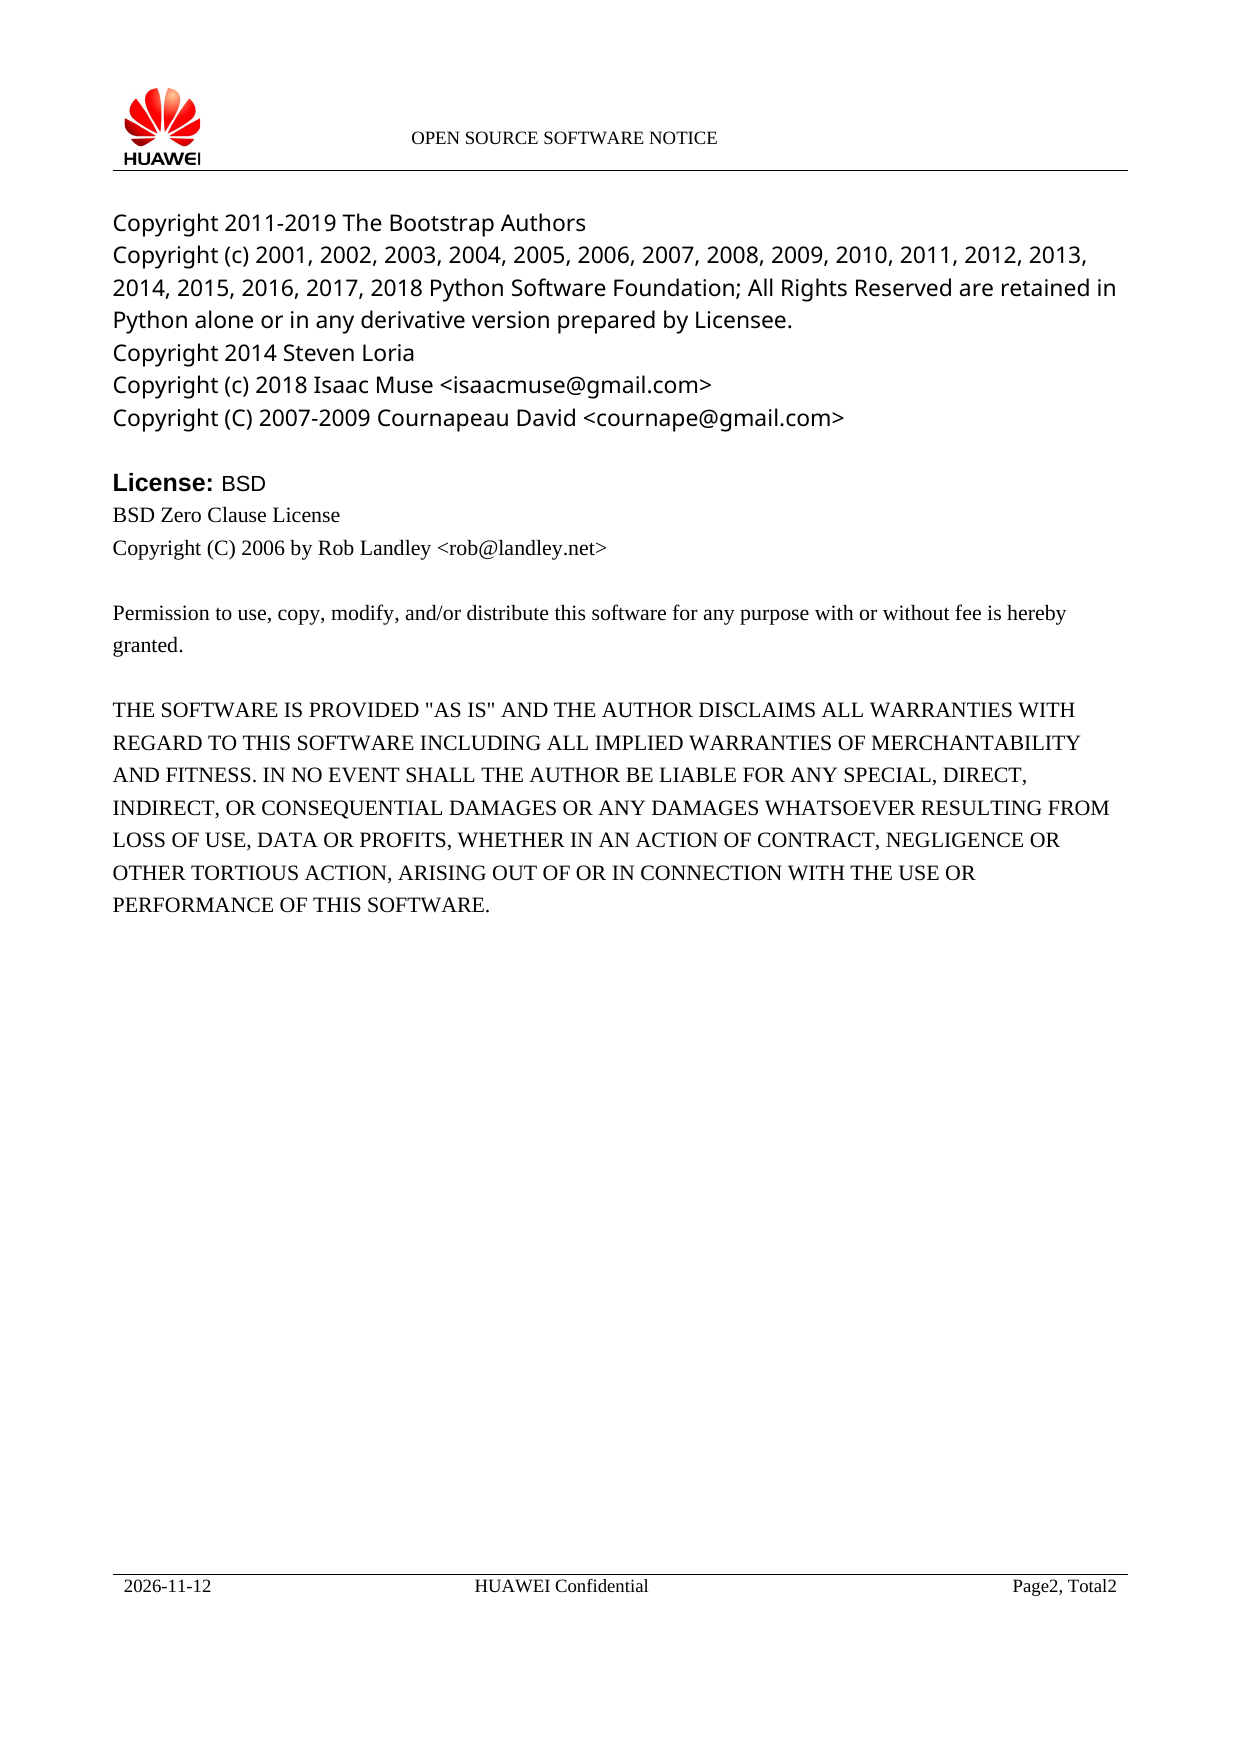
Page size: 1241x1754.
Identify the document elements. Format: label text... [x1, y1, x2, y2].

picture [124, 88, 201, 165]
text BSD Zero Clause License Copyright (C) 2006 by Rob Landley <rob@landley.net> Permission to use, copy, modify, and/or distribute this software for any purpose with or without fee is hereby granted. THE SOFTWARE IS PROVIDED "AS IS" AND THE AUTHOR DISCLAIMS ALL WARRANTIES WITH REGARD TO THIS SOFTWARE INCLUDING ALL IMPLIED WARRANTIES OF MERCHANTABILITY AND FITNESS. IN NO EVENT SHALL THE AUTHOR BE LIABLE FOR ANY SPECIAL, DIRECT, INDIRECT, OR CONSEQUENTIAL DAMAGES OR ANY DAMAGES WHATSOEVER RESULTING FROM LOSS OF USE, DATA OR PROFITS, WHETHER IN AN ACTION OF CONTRACT, NEGLIGENCE OR OTHER TORTIOUS ACTION, ARISING OUT OF OR IN CONNECTION WITH THE USE OR PERFORMANCE OF THIS SOFTWARE. [112, 499, 1128, 954]
text License: BSD [112, 466, 1128, 499]
